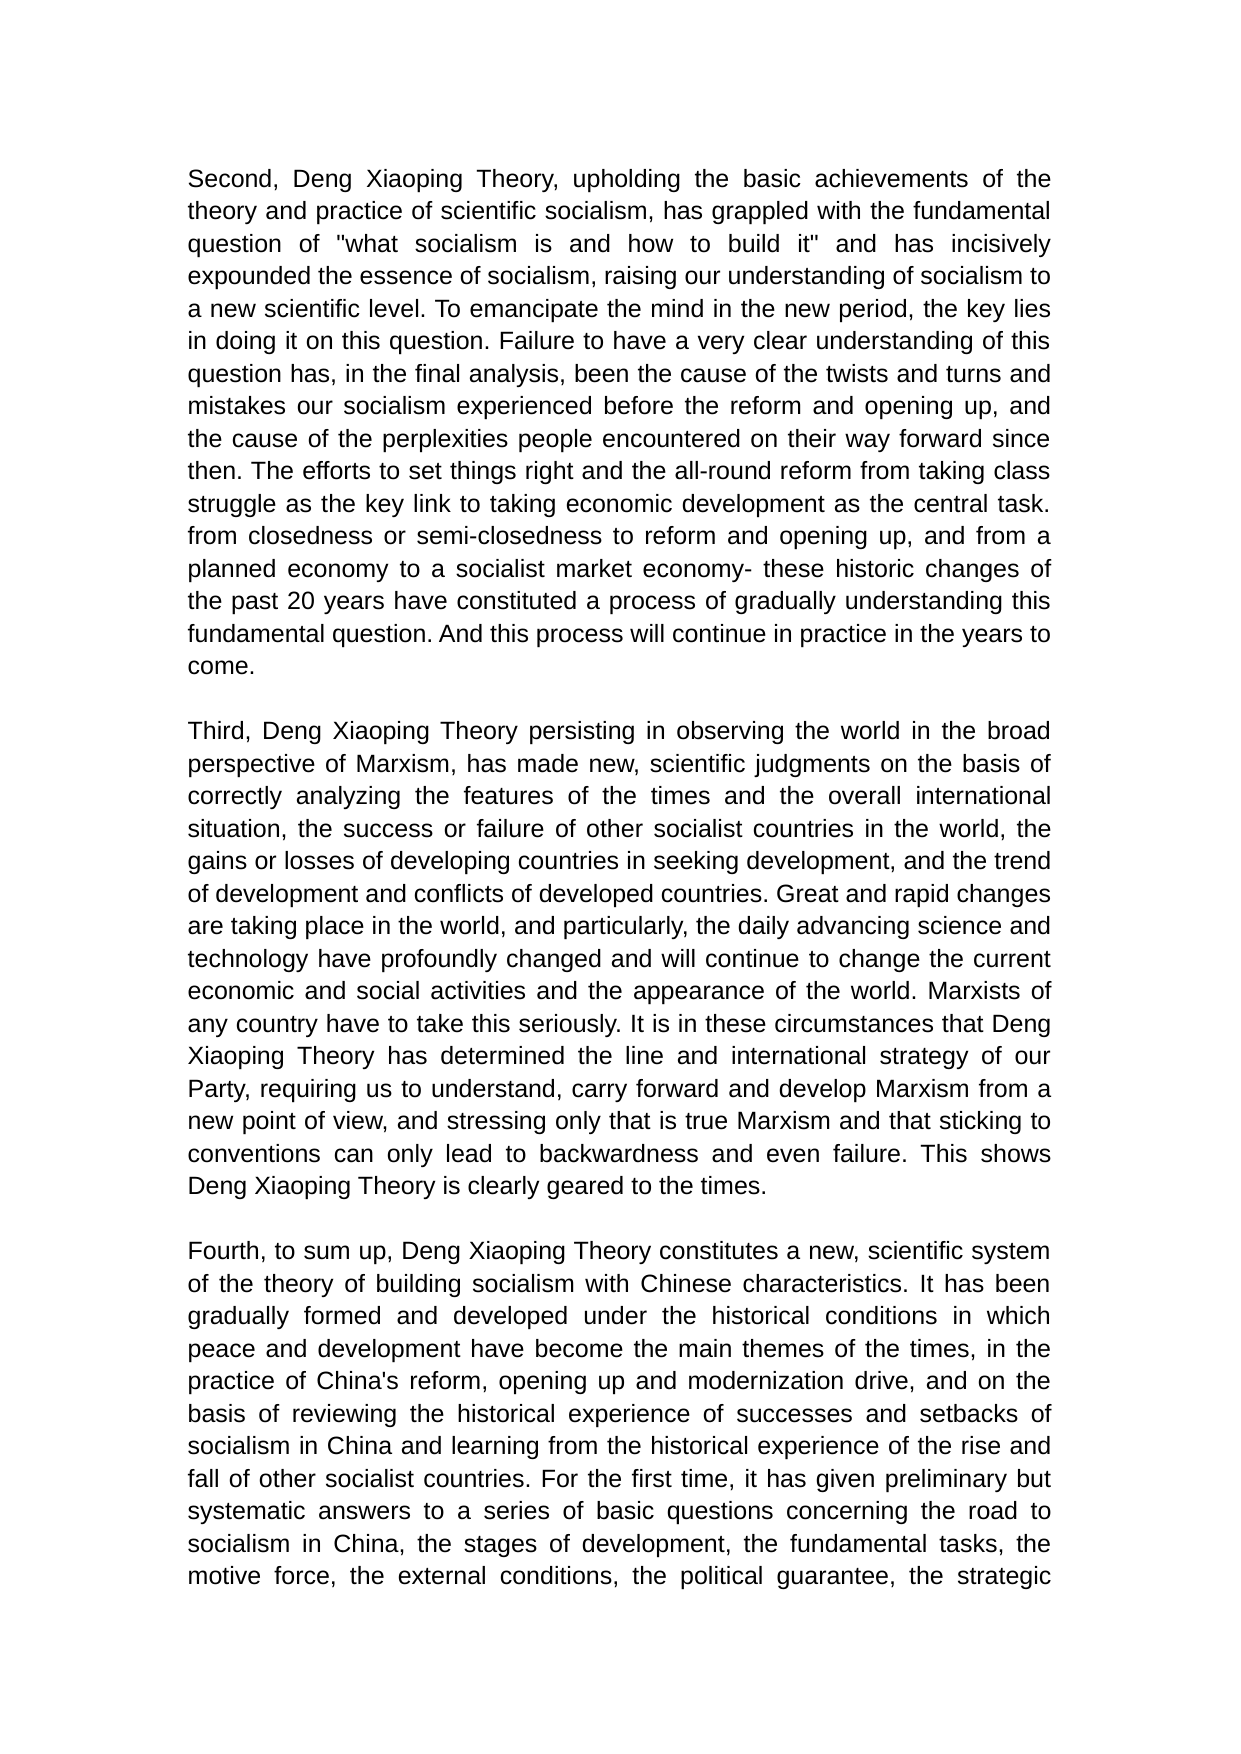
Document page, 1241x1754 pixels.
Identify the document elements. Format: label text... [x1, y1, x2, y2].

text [187, 1234, 1053, 1592]
text Second, Deng Xiaoping Theory, upholding the basic achievements of the theory and practice of scientific socialism, has grappled with the fundamental question of "what socialism is and how to build it" and has incisively expounded the essence of socialism, raising our understanding of socialism to a new scientific level. To emancipate the mind in the new period, the key lies in doing it on this question. Failure to have a very clear understanding of this question has, in the final analysis, been the cause of the twists and turns and mistakes our socialism experienced before the reform and opening up, and the cause of the perplexities people encountered on their way forward since then. The efforts to set things right and the all-round reform from taking class struggle as the key link to taking economic development as the central task. from closedness or semi-closedness to reform and opening up, and from a planned economy to a socialist market economy- these historic changes of the past 20 years have constituted a process of gradually understanding this fundamental question. And this process will continue in practice in the years to come. [187, 162, 1053, 682]
text Third, Deng Xiaoping Theory persisting in observing the world in the broad perspective of Marxism, has made new, scientific judgments on the basis of correctly analyzing the features of the times and the overall international situation, the success or failure of other socialist countries in the world, the gains or losses of developing countries in seeking development, and the trend of development and conflicts of developed countries. Great and rapid changes are taking place in the world, and particularly, the daily advancing science and technology have profoundly changed and will continue to change the current economic and social activities and the appearance of the world. Marxists of any country have to take this seriously. It is in these circumstances that Deng Xiaoping Theory has determined the line and international strategy of our Party, requiring us to understand, carry forward and develop Marxism from a new point of view, and stressing only that is true Marxism and that sticking to conventions can only lead to backwardness and even failure. This shows Deng Xiaoping Theory is clearly geared to the times. [187, 714, 1053, 1202]
